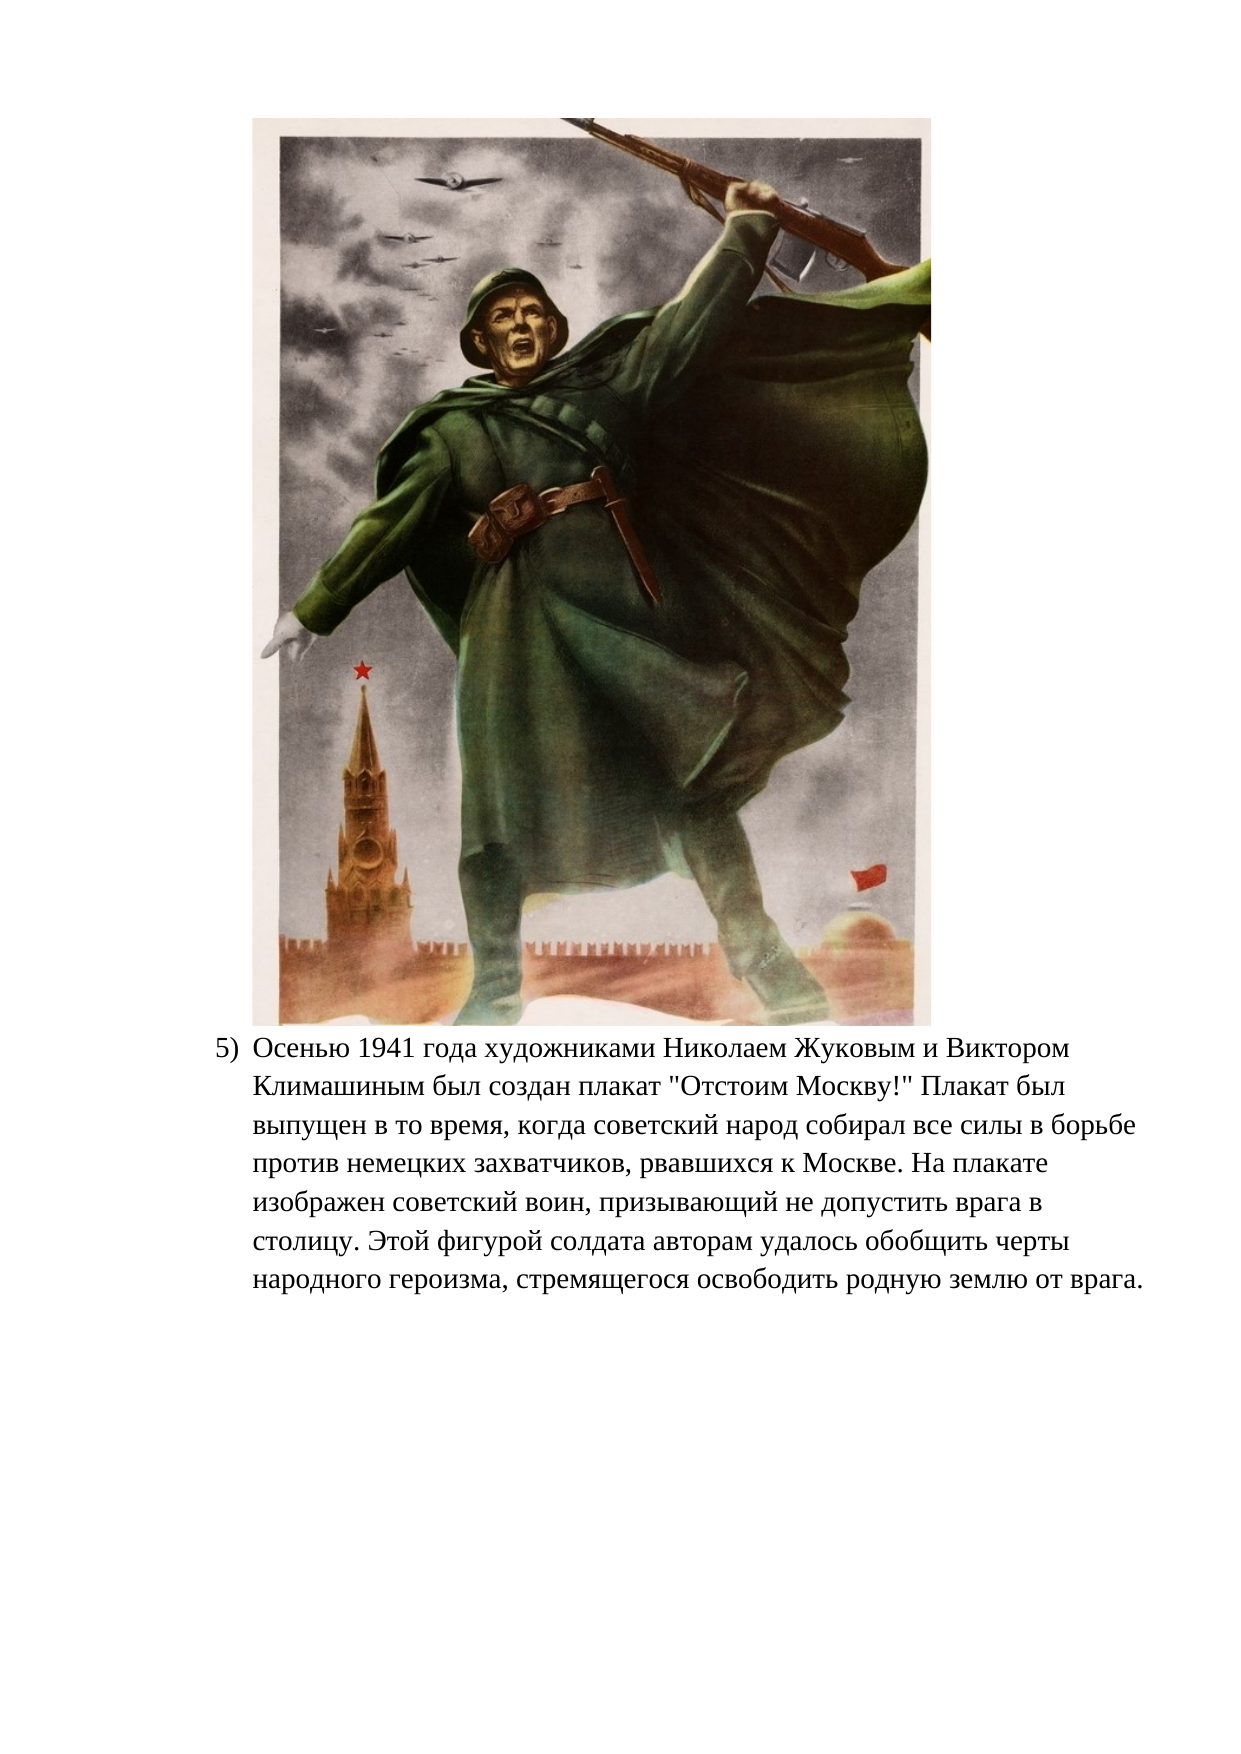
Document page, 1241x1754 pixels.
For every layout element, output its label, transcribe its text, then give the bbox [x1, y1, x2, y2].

picture [252, 118, 932, 1026]
list Осенью 1941 года художниками Николаем Жуковым и Виктором Климашиным был создан плакат "Отстоим Москву!" Плакат был выпущен в то время, когда советский народ собирал все силы в борьбе против немецких захватчиков, рвавшихся к Москве. На плакате изображен советский воин, призывающий не допустить врага в столицу. Этой фигурой солдата авторам удалось обобщить черты народного героизма, стремящегося освободить родную землю от врага. [215, 1030, 1152, 1295]
